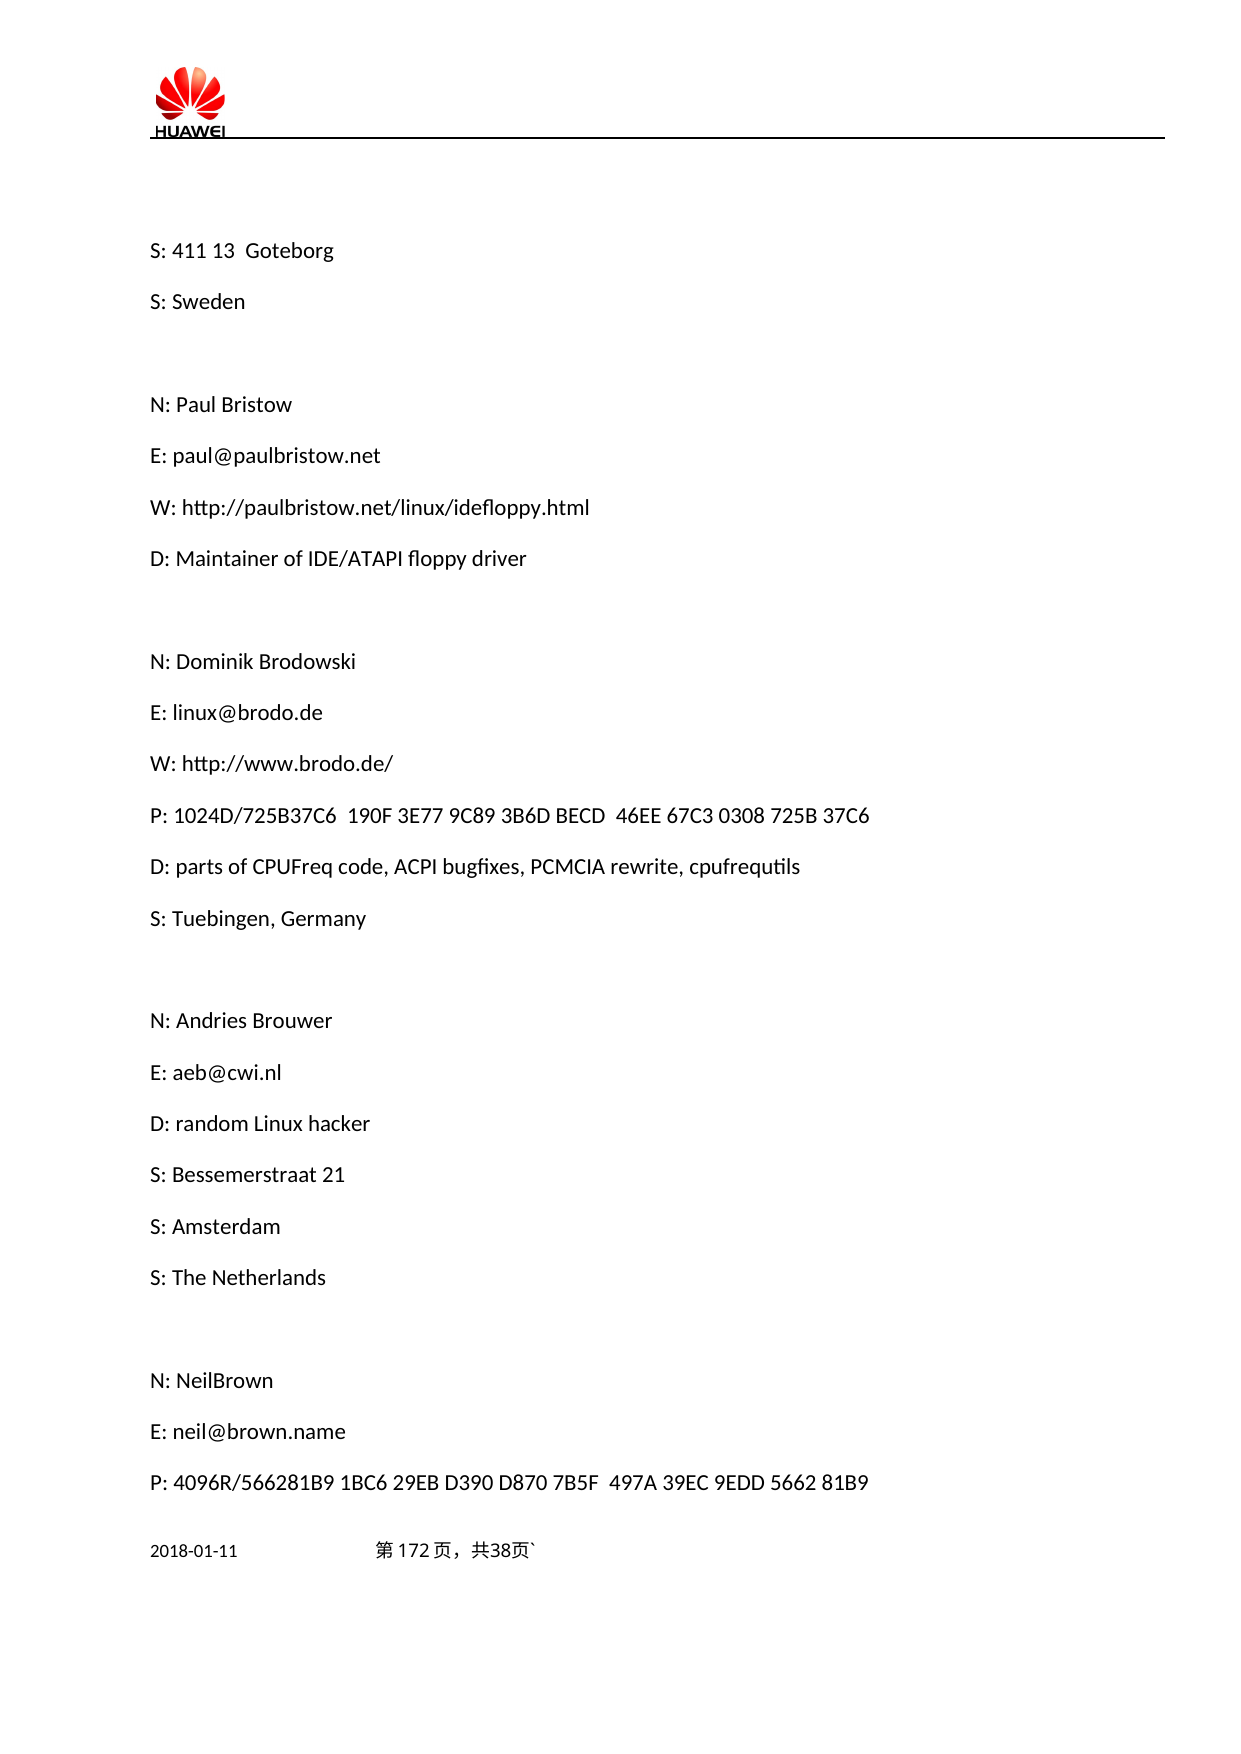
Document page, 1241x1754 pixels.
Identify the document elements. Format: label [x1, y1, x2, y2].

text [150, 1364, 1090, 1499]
picture [156, 67, 225, 137]
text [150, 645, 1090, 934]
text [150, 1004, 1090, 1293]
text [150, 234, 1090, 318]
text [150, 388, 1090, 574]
